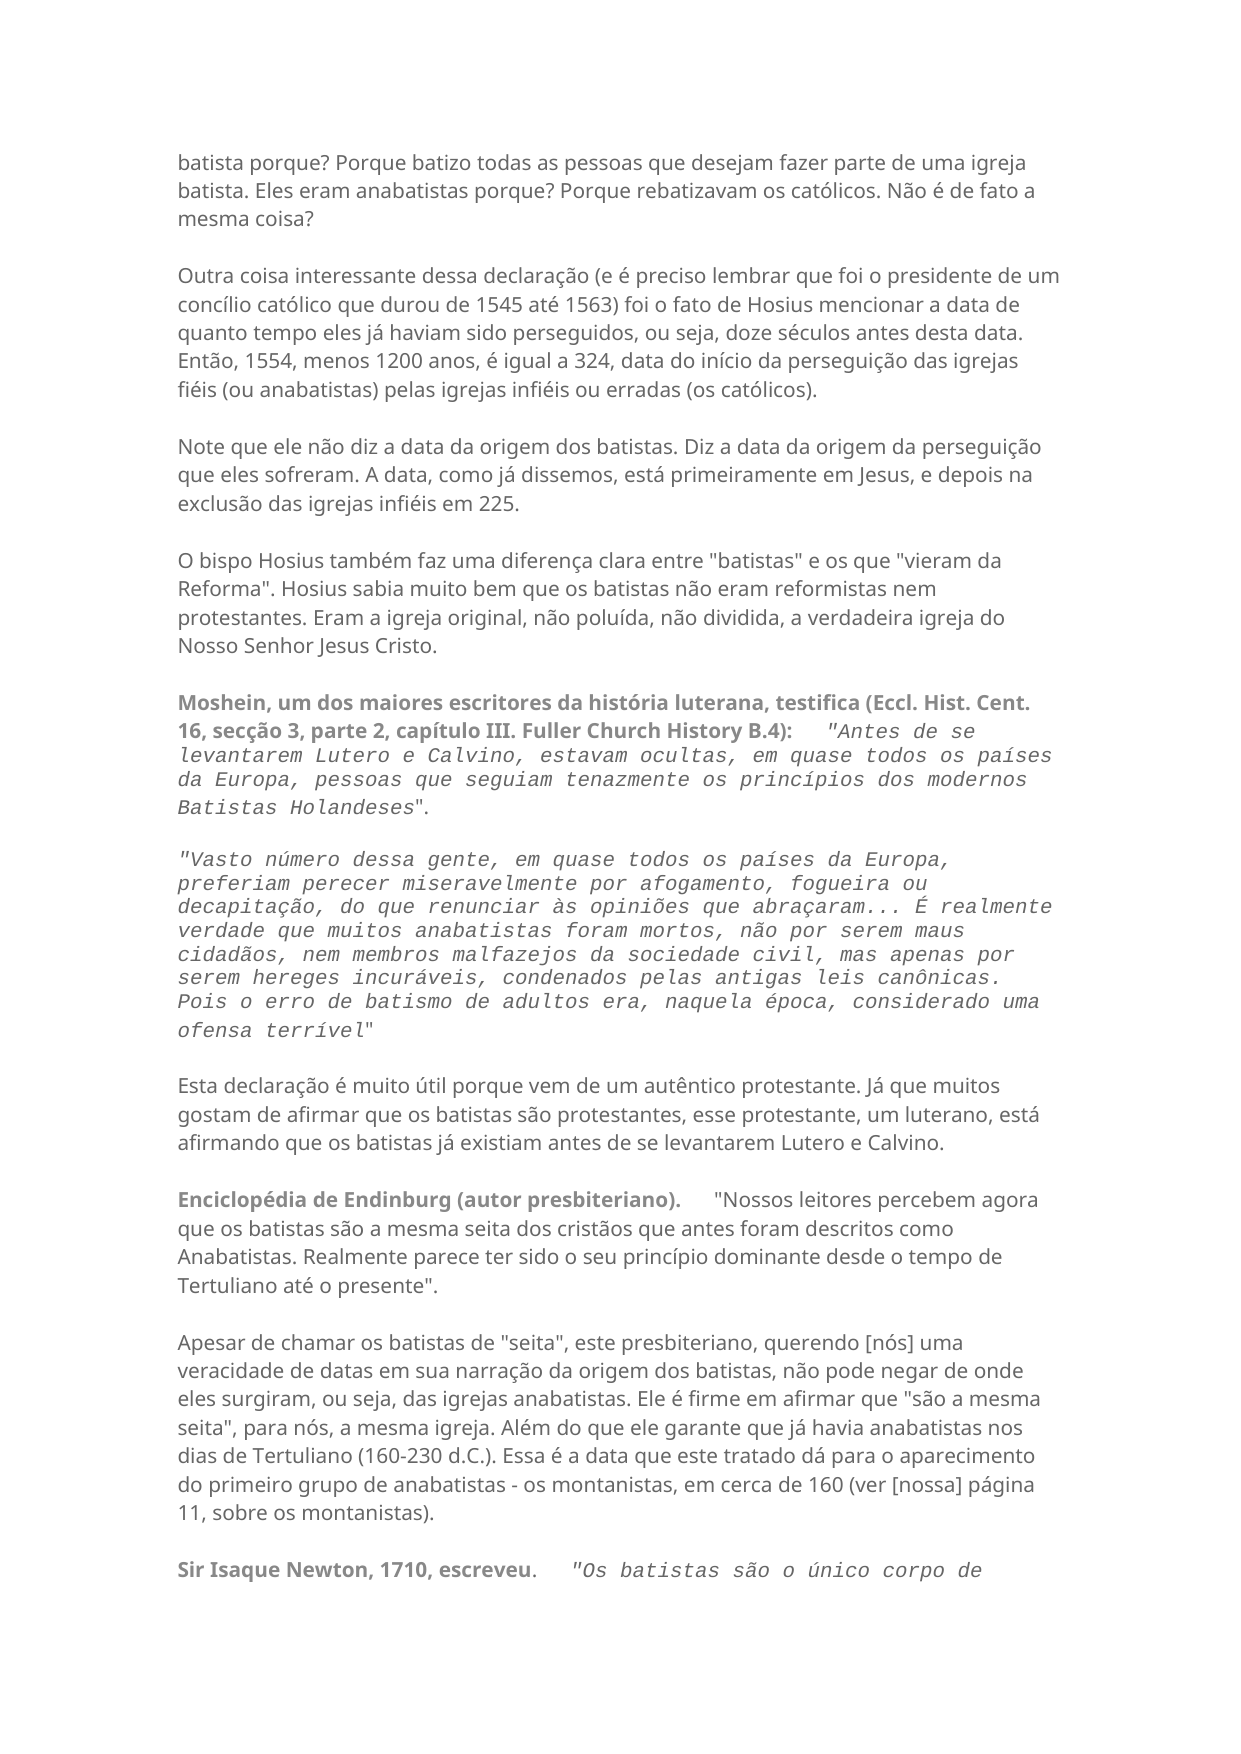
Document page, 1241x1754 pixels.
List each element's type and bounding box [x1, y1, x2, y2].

text [177, 148, 1063, 1584]
